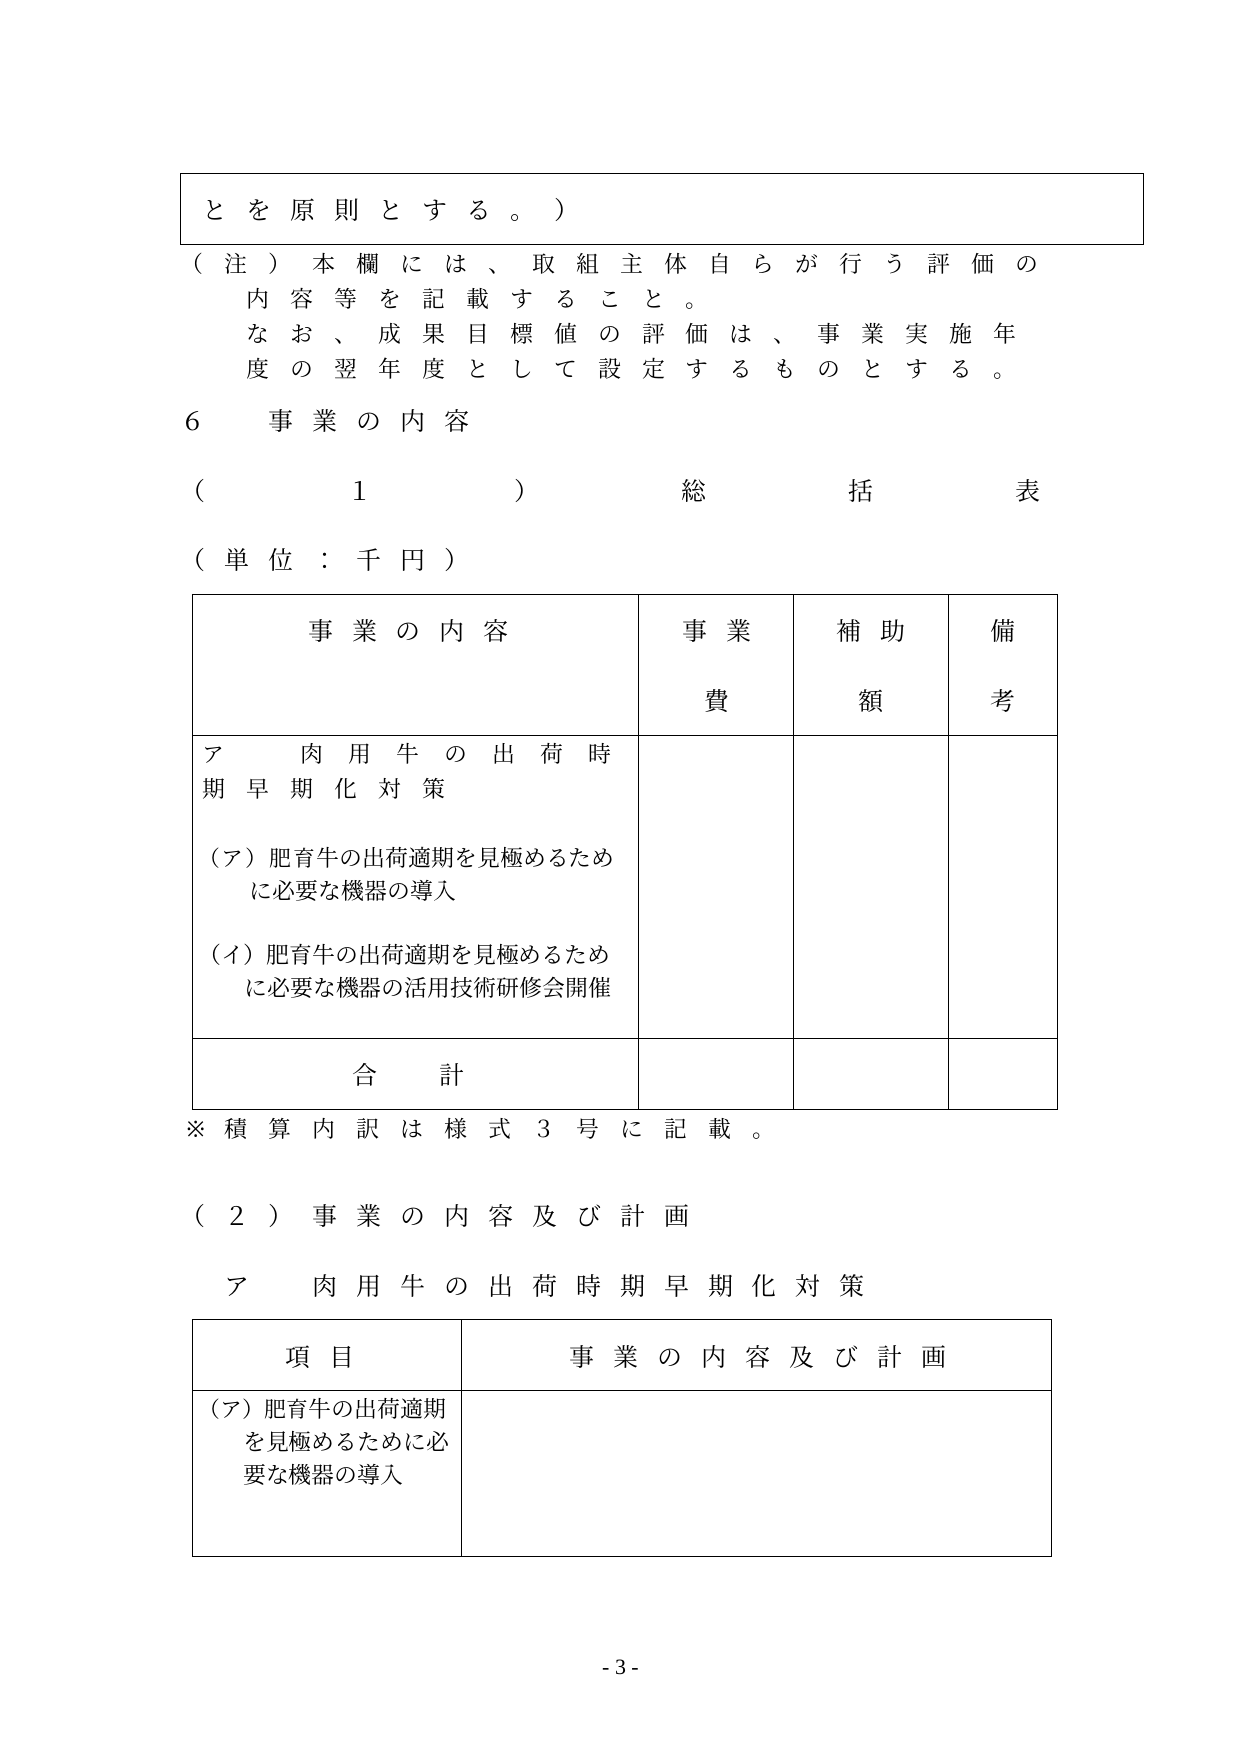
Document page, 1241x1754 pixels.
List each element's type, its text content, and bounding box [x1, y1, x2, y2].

table_cell [794, 736, 948, 1038]
text ※積算内訳は様式３号に記載。 [181, 1110, 1060, 1145]
table_header 備考 [949, 595, 1057, 734]
table_header 事業の内容 [193, 595, 638, 734]
text ６ 事業の内容 [181, 384, 1060, 454]
table_cell [794, 1039, 948, 1109]
table_cell ア 肉用牛の出荷時期早期化対策 （ア）肥育牛の出荷適期を見極めるために必要な機器の導入 （イ）肥育牛の出荷適期を見極めるために必要な機器の活用技術研修会開催 [193, 736, 638, 1038]
table_cell [639, 736, 793, 1038]
table_header 項目 [193, 1320, 461, 1390]
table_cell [193, 1391, 461, 1556]
table_cell 合 計 [193, 1039, 638, 1109]
table_header 事業費 [639, 595, 793, 734]
text （２）事業の内容及び計画 [181, 1180, 1060, 1249]
table_header 事業の内容及び計画 [462, 1320, 1051, 1390]
table_cell [949, 736, 1057, 1038]
table_cell [639, 1039, 793, 1109]
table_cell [181, 174, 1143, 244]
text ア 肉用牛の出荷時期早期化対策 [181, 1249, 1060, 1319]
table_cell [949, 1039, 1057, 1109]
table_cell [462, 1391, 1051, 1556]
text （１）総括表 （単位：千円） [181, 454, 1060, 594]
text （注）本欄には、取組主体自らが行う評価の内容等を記載すること。 なお、成果目標値の評価は、事業実施年度の翌年度として設定するものとする。 [181, 245, 1060, 384]
table_header 補助額 [794, 595, 948, 734]
